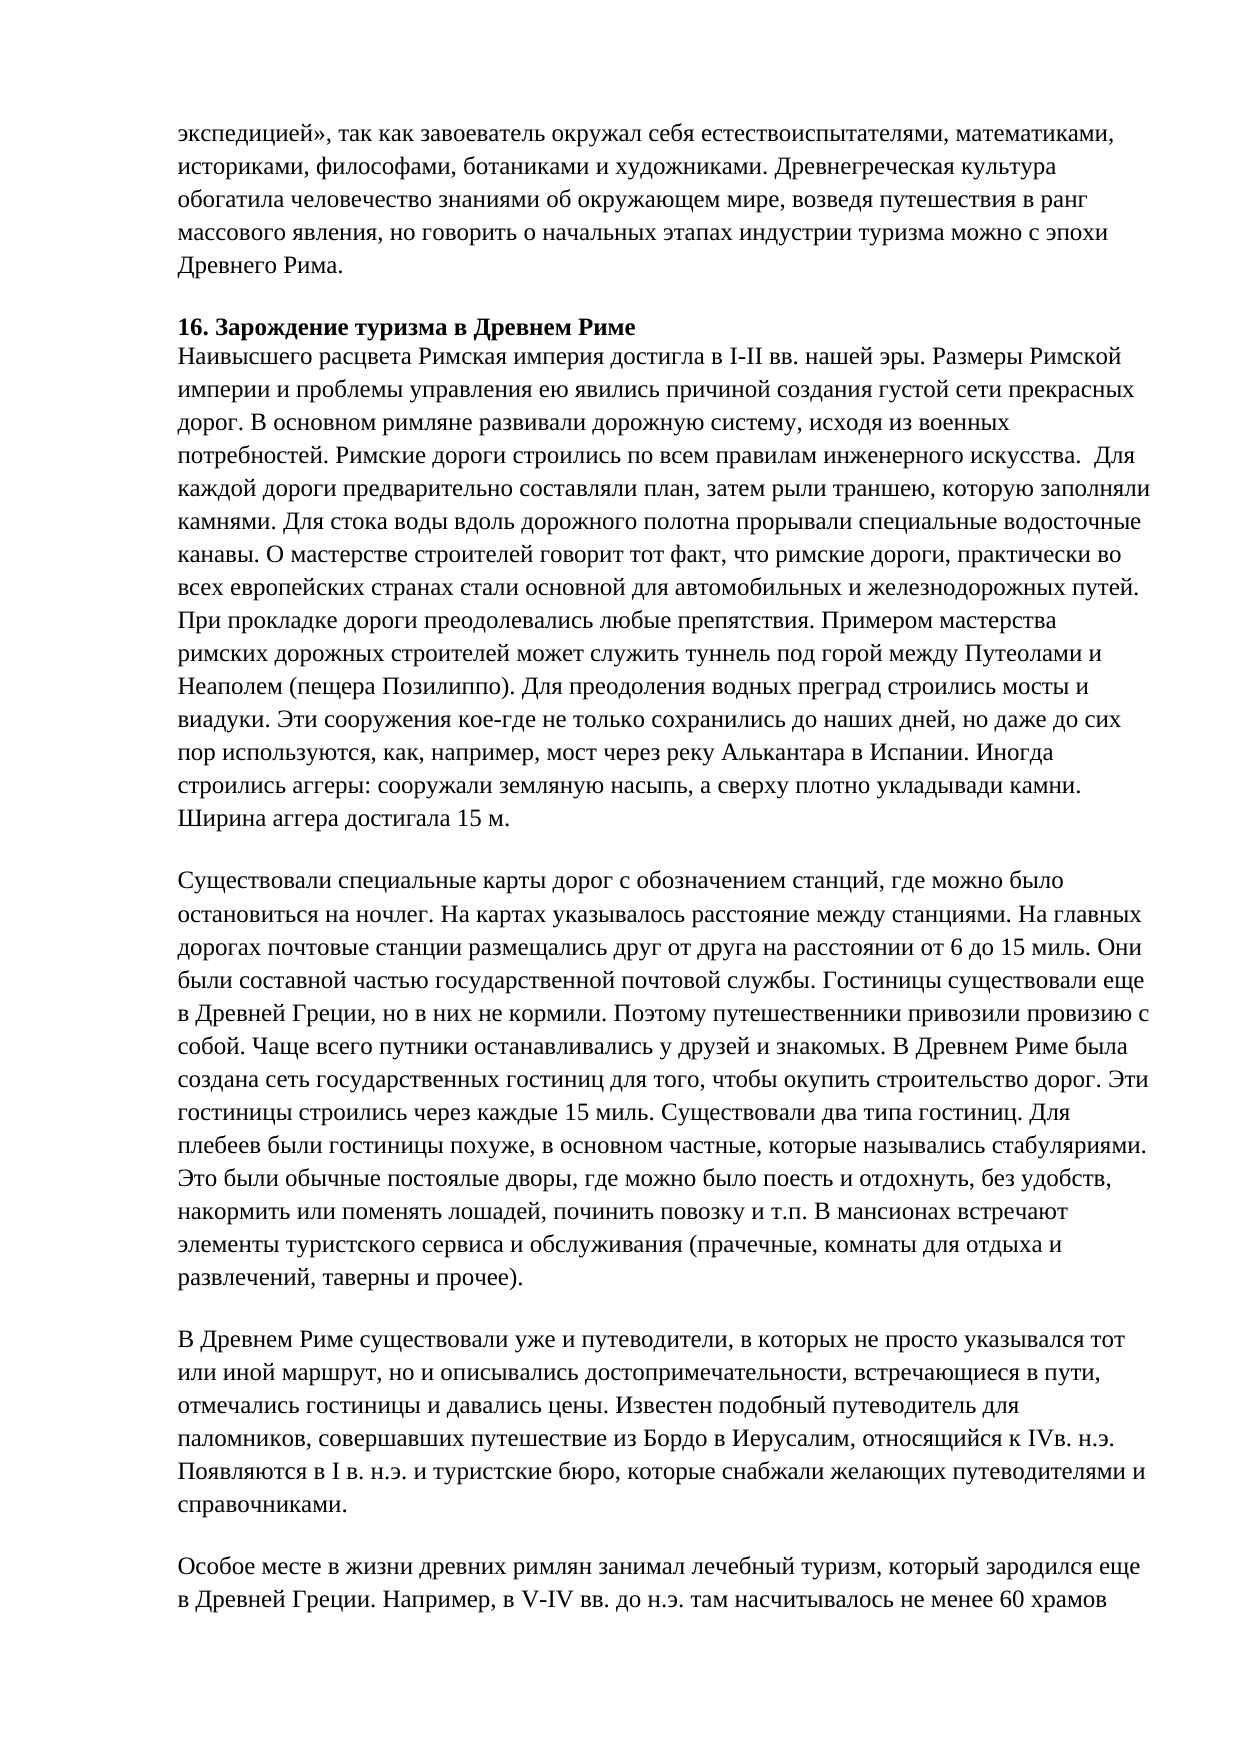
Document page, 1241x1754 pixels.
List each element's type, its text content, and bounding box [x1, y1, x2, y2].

list Зарождение туризма в Древнем Риме [177, 312, 1152, 341]
text В Древнем Риме существовали уже и путеводители, в которых не просто указывался тот или иной маршрут, но и описывались достопримечательности, встречающиеся в пути, отмечались гостиницы и давались цены. Известен подобный путеводитель для паломников, совершавших путешествие из Бордо в Иерусалим, относящийся к IVв. н.э. Появляются в I в. н.э. и туристские бюро, которые снабжали желающих путеводителями и справочниками. [177, 1324, 1152, 1518]
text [177, 118, 1152, 279]
text Наивысшего расцвета Римская империя достигла в I-II вв. нашей эры. Размеры Римской империи и проблемы управления ею явились причиной создания густой сети прекрасных дорог. В основном римляне развивали дорожную систему, исходя из военных потребностей. Римские дороги строились по всем правилам инженерного искусства. Для каждой дороги предварительно составляли план, затем рыли траншею, которую заполняли камнями. Для стока воды вдоль дорожного полотна прорывали специальные водосточные канавы. О мастерстве строителей говорит тот факт, что римские дороги, практически во всех европейских странах стали основной для автомобильных и железнодорожных путей. При прокладке дороги преодолевались любые препятствия. Примером мастерства римских дорожных строителей может служить туннель под горой между Путеолами и Неаполем (пещера Позилиппо). Для преодоления водных преград строились мосты и виадуки. Эти сооружения кое-где не только сохранились до наших дней, но даже до сих пор используются, как, например, мост через реку Алькантара в Испании. Иногда строились аггеры: сооружали земляную насыпь, а сверху плотно укладывади камни. Ширина аггера достигала 15 м. [177, 341, 1152, 832]
text Существовали специальные карты дорог с обозначением станций, где можно было остановиться на ночлег. На картах указывалось расстояние между станциями. На главных дорогах почтовые станции размещались друг от друга на расстоянии от 6 до 15 миль. Они были составной частью государственной почтовой службы. Гостиницы существовали еще в Древней Греции, но в них не кормили. Поэтому путешественники привозили провизию с собой. Чаще всего путники останавливались у друзей и знакомых. В Древнем Риме была создана сеть государственных гостиниц для того, чтобы окупить строительство дорог. Эти гостиницы строились через каждые 15 миль. Существовали два типа гостиниц. Для плебеев были гостиницы похуже, в основном частные, которые назывались стабуляриями. Это были обычные постоялые дворы, где можно было поесть и отдохнуть, без удобств, накормить или поменять лошадей, починить повозку и т.п. В мансионах встречают элементы туристского сервиса и обслуживания (прачечные, комнаты для отдыха и развлечений, таверны и прочее). [177, 866, 1152, 1291]
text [177, 1551, 1152, 1613]
